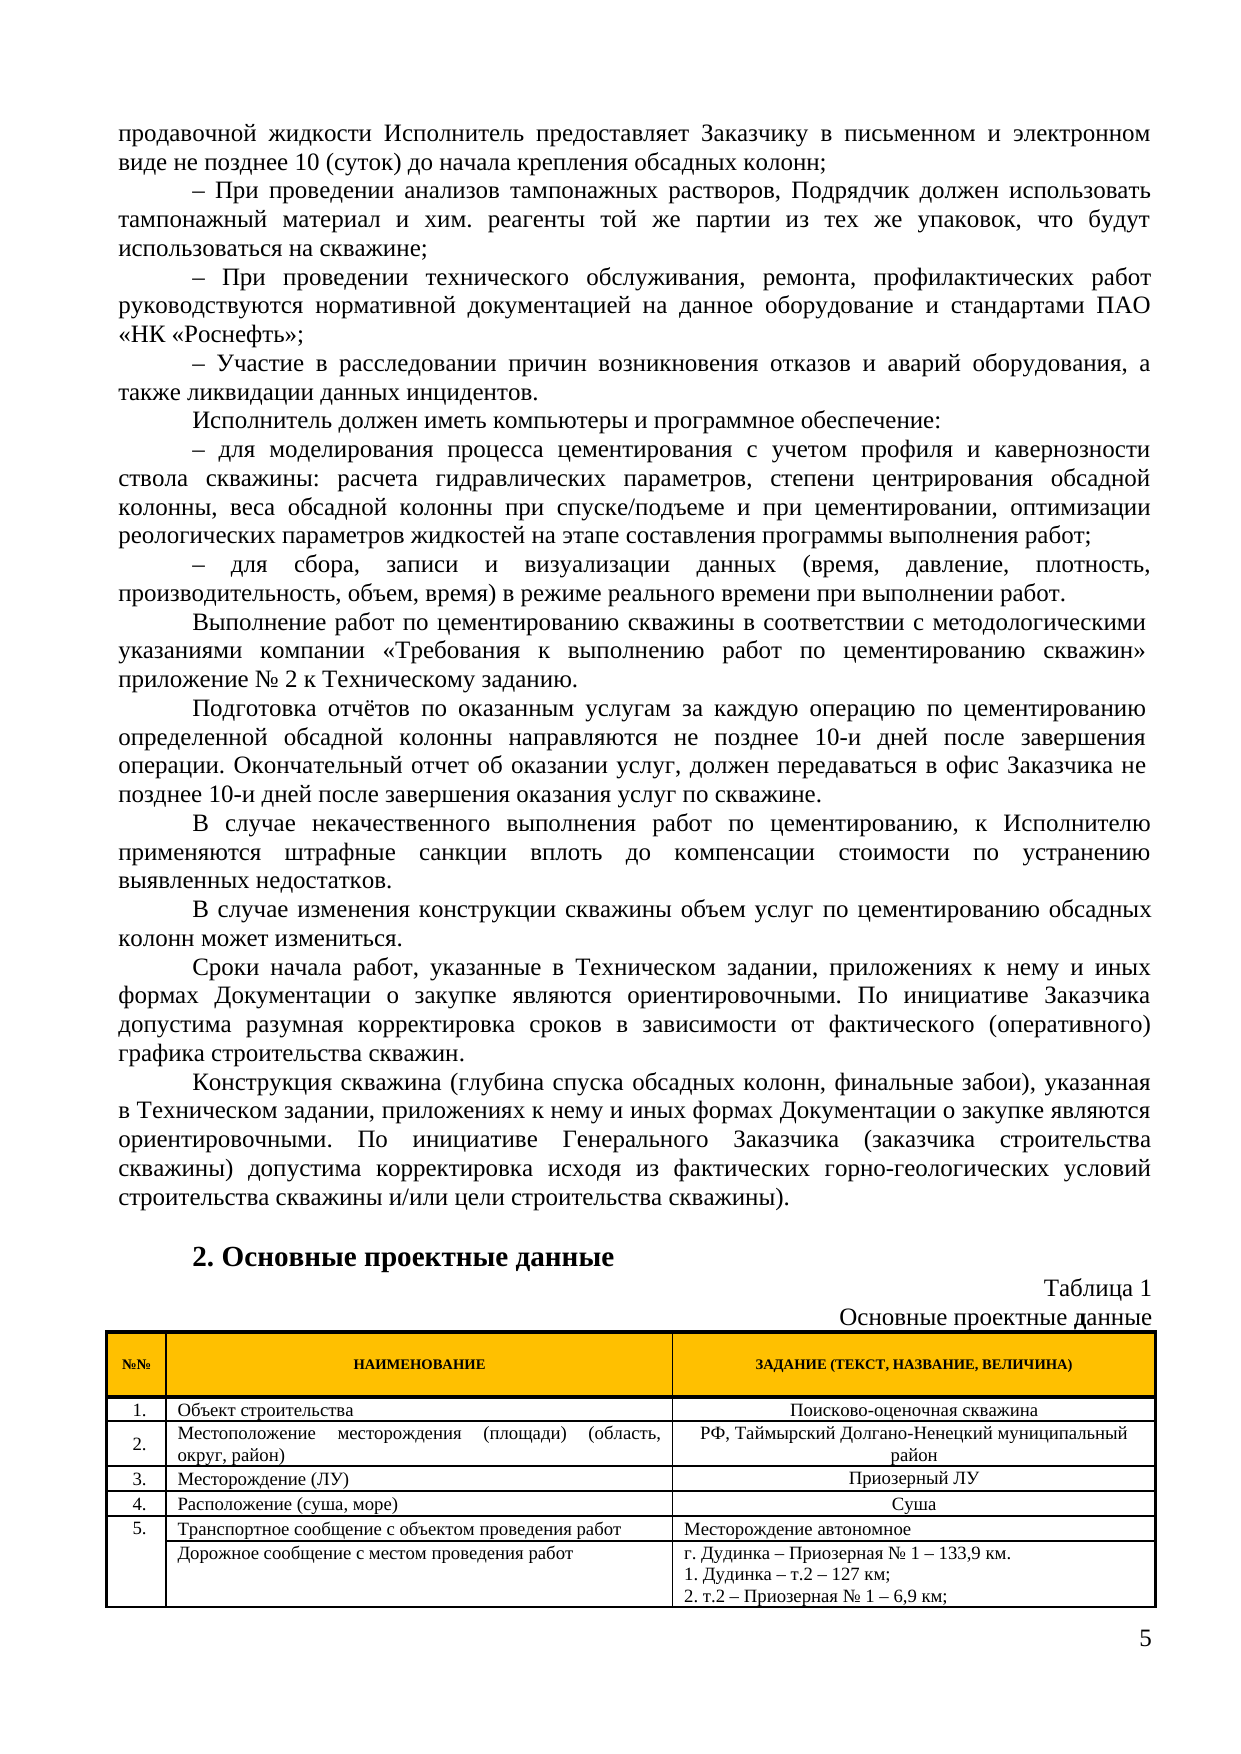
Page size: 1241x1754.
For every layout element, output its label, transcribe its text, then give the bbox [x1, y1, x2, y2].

text Подготовка отчётов по оказанным услугам за каждую операцию по цементированию определенной обсадной колонны направляются не позднее 10-и дней после завершения операции. Окончательный отчет об оказании услуг, должен передаваться в офис Заказчика не позднее 10-и дней после завершения оказания услуг по скважине. [118, 693, 1147, 808]
text – для сбора, записи и визуализации данных (время, давление, плотность, производительность, объем, время) в режиме реального времени при выполнении работ. [118, 549, 1152, 607]
table_cell Месторождение автономное [673, 1517, 1154, 1540]
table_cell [673, 1542, 1154, 1606]
table_cell Местоположение месторождения (площади) (область, округ, район) [167, 1422, 672, 1465]
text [118, 118, 1152, 176]
text Выполнение работ по цементированию скважины в соответствии с методологическими указаниями компании «Требования к выполнению работ по цементированию скважин» приложение № 2 к Техническому заданию. [118, 607, 1147, 693]
table_cell Объект строительства [167, 1399, 672, 1420]
table_cell РФ, Таймырский Долгано-Ненецкий муниципальный район [673, 1422, 1154, 1465]
table_cell [108, 1492, 165, 1515]
table_header наименование [167, 1334, 672, 1395]
table_cell [108, 1399, 165, 1420]
table_cell Расположение (суша, море) [167, 1492, 672, 1515]
text – для моделирования процесса цементирования с учетом профиля и кавернозности ствола скважины: расчета гидравлических параметров, степени центрирования обсадной колонны, веса обсадной колонны при спуске/подъеме и при цементировании, оптимизации реологических параметров жидкостей на этапе составления программы выполнения работ; [118, 434, 1152, 549]
subtitle Основные проектные данные [192, 1239, 1152, 1273]
text – Участие в расследовании причин возникновения отказов и аварий оборудования, а также ликвидации данных инцидентов. [118, 348, 1152, 406]
table_cell [108, 1467, 165, 1490]
text – При проведении анализов тампонажных растворов, Подрядчик должен использовать тампонажный материал и хим. реагенты той же партии из тех же упаковок, что будут использоваться на скважине; [118, 176, 1152, 262]
table_header №№ [108, 1334, 165, 1395]
table_cell Суша [673, 1492, 1154, 1515]
text Сроки начала работ, указанные в Техническом задании, приложениях к нему и иных формах Документации о закупке являются ориентировочными. По инициативе Заказчика допустима разумная корректировка сроков в зависимости от фактического (оперативного) графика строительства скважин. [118, 952, 1152, 1067]
text В случае изменения конструкции скважины объем услуг по цементированию обсадных колонн может измениться. [118, 894, 1152, 952]
table_header задание (текст, название, величина) [673, 1334, 1154, 1395]
table_cell Поисково-оценочная скважина [673, 1399, 1154, 1420]
text Конструкция скважина (глубина спуска обсадных колонн, финальные забои), указанная в Техническом задании, приложениях к нему и иных формах Документации о закупке являются ориентировочными. По инициативе Генерального Заказчика (заказчика строительства скважины) допустима корректировка исходя из фактических горно-геологических условий строительства скважины и/или цели строительства скважины). [118, 1067, 1152, 1211]
text Таблица 1 [118, 1273, 1152, 1302]
text – При проведении технического обслуживания, ремонта, профилактических работ руководствуются нормативной документацией на данное оборудование и стандартами ПАО «НК «Роснефть»; [118, 262, 1152, 348]
table_cell Месторождение (ЛУ) [167, 1467, 672, 1490]
text В случае некачественного выполнения работ по цементированию, к Исполнителю применяются штрафные санкции вплоть до компенсации стоимости по устранению выявленных недостатков. [118, 808, 1152, 894]
table_cell Приозерный ЛУ [673, 1467, 1154, 1490]
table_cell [167, 1542, 672, 1606]
text Исполнитель должен иметь компьютеры и программное обеспечение: [118, 406, 1152, 434]
table_cell [108, 1422, 165, 1465]
text Основные проектные данные [118, 1302, 1152, 1330]
table_cell Транспортное сообщение с объектом проведения работ [167, 1517, 672, 1540]
table_cell [108, 1517, 165, 1606]
